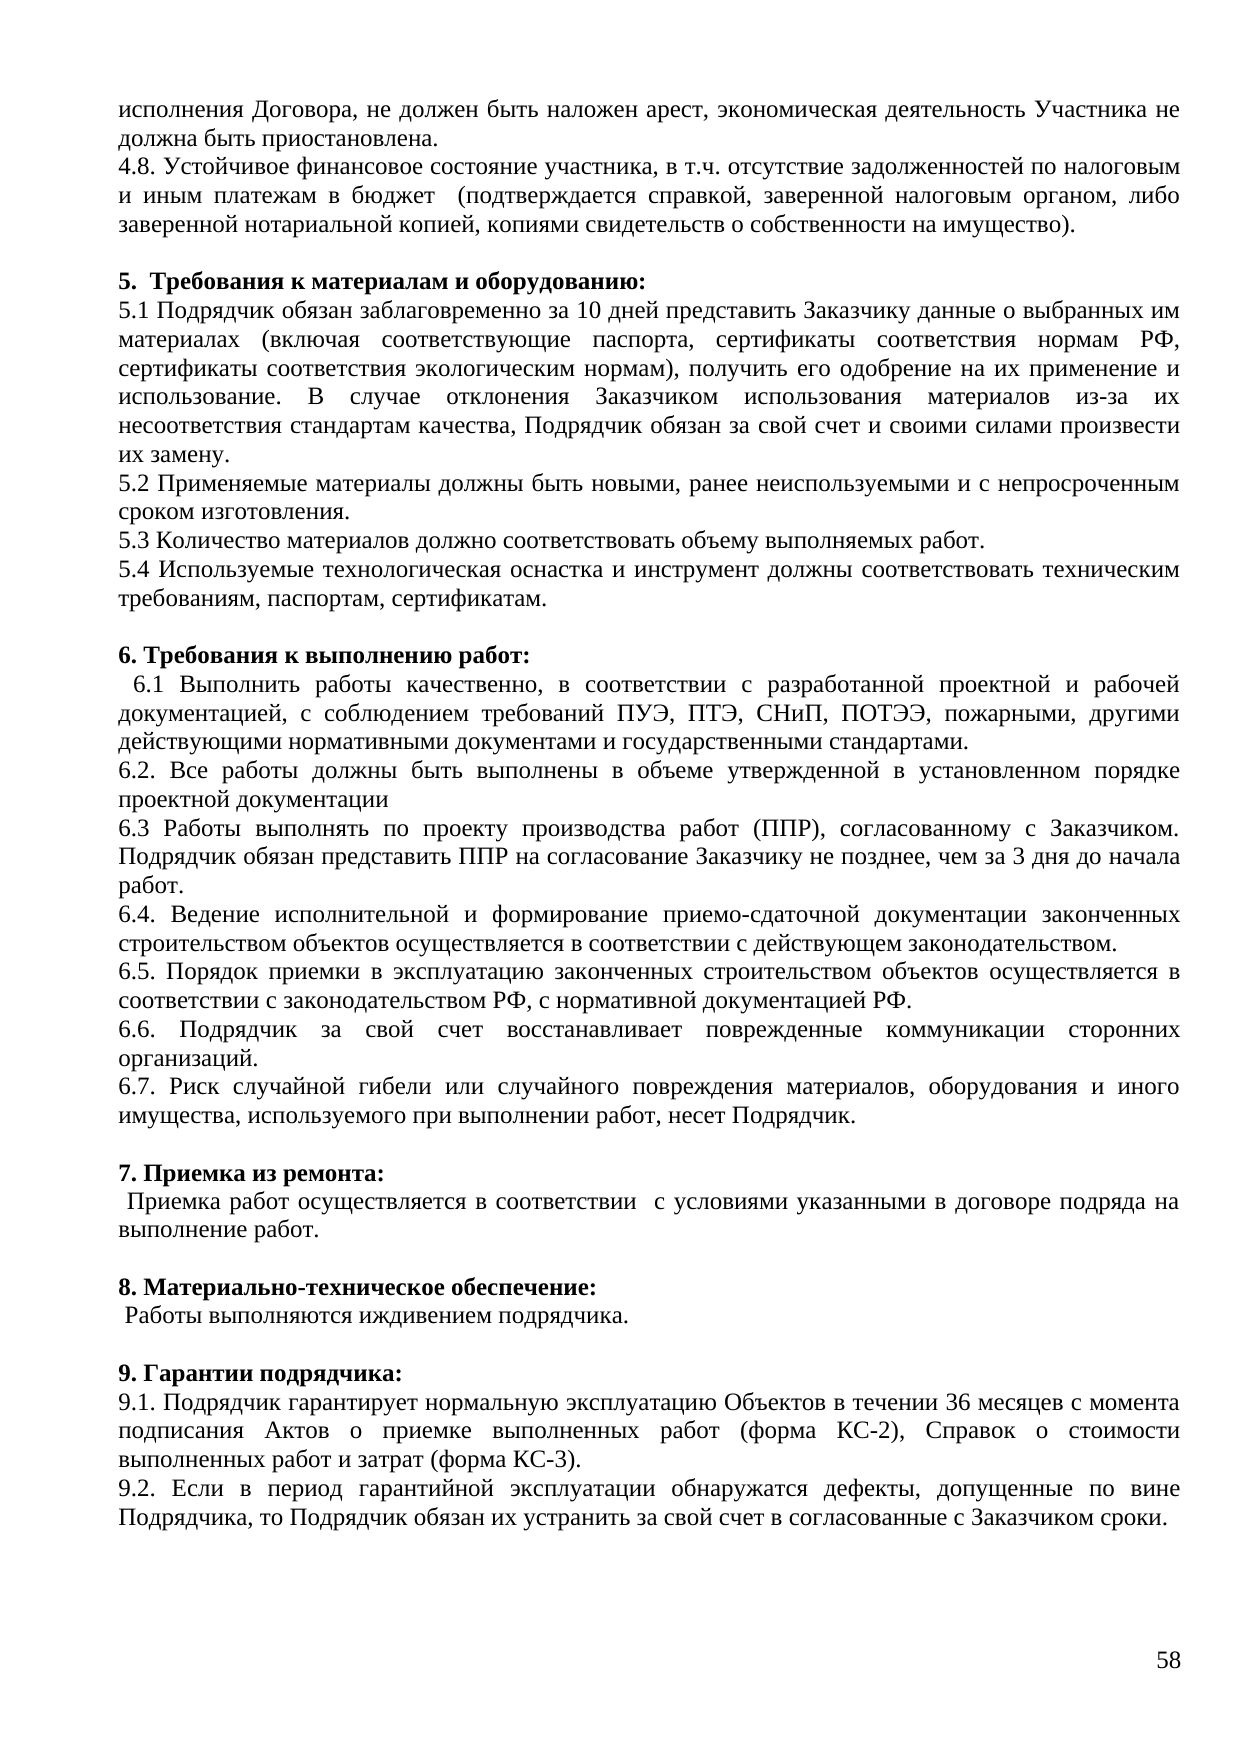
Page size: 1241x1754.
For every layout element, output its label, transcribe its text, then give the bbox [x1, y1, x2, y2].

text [118, 94, 1181, 151]
text 5. Требования к материалам и оборудованию: [118, 266, 1181, 295]
text Приемка работ осуществляется в соответствии с условиями указанными в договоре подряда на выполнение работ. [118, 1186, 1181, 1243]
text 9.1. Подрядчик гарантирует нормальную эксплуатацию Объектов в течении 36 месяцев с момента подписания Актов о приемке выполненных работ (форма КС-2), Справок о стоимости выполненных работ и затрат (форма КС-3). [118, 1387, 1181, 1473]
text Работы выполняются иждивением подрядчика. [118, 1301, 1181, 1329]
text 5.2 Применяемые материалы должны быть новыми, ранее неиспользуемыми и с непросроченным сроком изготовления. [118, 468, 1181, 525]
text 6.3 Работы выполнять по проекту производства работ (ППР), согласованному с Заказчиком. Подрядчик обязан представить ППР на согласование Заказчику не позднее, чем за 3 дня до начала работ. [118, 813, 1181, 899]
text 6.7. Риск случайной гибели или случайного повреждения материалов, оборудования и иного имущества, используемого при выполнении работ, несет Подрядчик. [118, 1071, 1181, 1129]
text 5.4 Используемые технологическая оснастка и инструмент должны соответствовать техническим требованиям, паспортам, сертификатам. [118, 554, 1181, 611]
text 6.1 Выполнить работы качественно, в соответствии с разработанной проектной и рабочей документацией, с соблюдением требований ПУЭ, ПТЭ, СНиП, ПОТЭЭ, пожарными, другими действующими нормативными документами и государственными стандартами. [118, 669, 1181, 755]
text 9.2. Если в период гарантийной эксплуатации обнаружатся дефекты, допущенные по вине Подрядчика, то Подрядчик обязан их устранить за свой счет в согласованные с Заказчиком сроки. [118, 1473, 1181, 1531]
text 5.1 Подрядчик обязан заблаговременно за 10 дней представить Заказчику данные о выбранных им материалах (включая соответствующие паспорта, сертификаты соответствия нормам РФ, сертификаты соответствия экологическим нормам), получить его одобрение на их применение и использование. В случае отклонения Заказчиком использования материалов из-за их несоответствия стандартам качества, Подрядчик обязан за свой счет и своими силами произвести их замену. [118, 295, 1181, 468]
text 8. Материально-техническое обеспечение: [118, 1272, 1181, 1301]
text 4.8. Устойчивое финансовое состояние участника, в т.ч. отсутствие задолженностей по налоговым и иным платежам в бюджет (подтверждается справкой, заверенной налоговым органом, либо заверенной нотариальной копией, копиями свидетельств о собственности на имущество). [118, 151, 1181, 238]
text 7. Приемка из ремонта: [118, 1158, 1181, 1186]
text 6.6. Подрядчик за свой счет восстанавливает поврежденные коммуникации сторонних организаций. [118, 1014, 1181, 1071]
text 5.3 Количество материалов должно соответствовать объему выполняемых работ. [118, 525, 1181, 554]
text 6. Требования к выполнению работ: [118, 640, 1181, 669]
text 6.5. Порядок приемки в эксплуатацию законченных строительством объектов осуществляется в соответствии с законодательством РФ, с нормативной документацией РФ. [118, 956, 1181, 1014]
text 6.2. Все работы должны быть выполнены в объеме утвержденной в установленном порядке проектной документации [118, 755, 1181, 813]
text 9. Гарантии подрядчика: [118, 1358, 1181, 1387]
text 6.4. Ведение исполнительной и формирование приемо-сдаточной документации законченных строительством объектов осуществляется в соответствии с действующем законодательством. [118, 899, 1181, 956]
